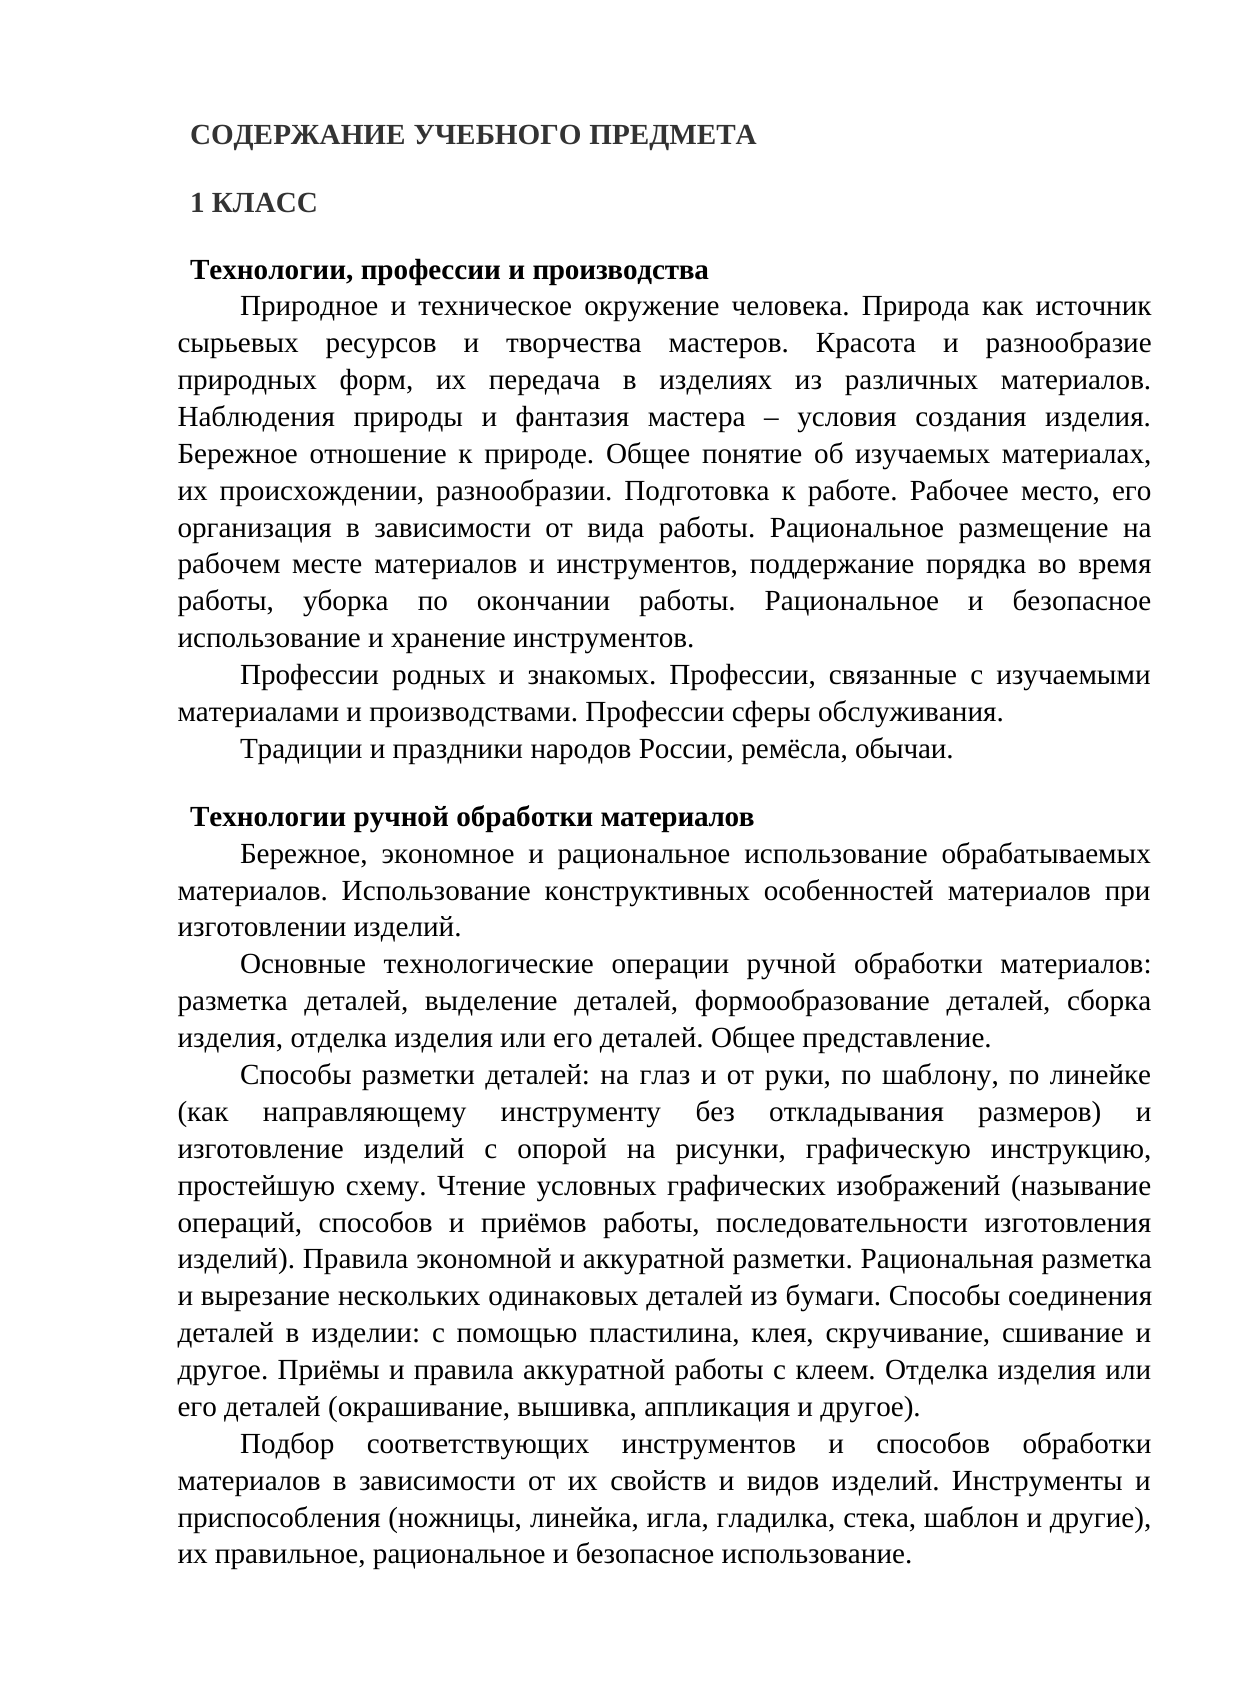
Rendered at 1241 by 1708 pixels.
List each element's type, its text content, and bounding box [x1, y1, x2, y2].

text Основные технологические операции ручной обработки материалов: разметка деталей, выделение деталей, формообразование деталей, сборка изделия, отделка изделия или его деталей. Общее представление. [177, 946, 1152, 1054]
text Бережное, экономное и рациональное использование обрабатываемых материалов. Использование конструктивных особенностей материалов при изготовлении изделий. [177, 836, 1151, 943]
subtitle Технологии, профессии и производства [190, 252, 1163, 286]
text Подбор соответствующих инструментов и способов обработки материалов в зависимости от их свойств и видов изделий. Инструменты и приспособления (ножницы, линейка, игла, гладилка, стека, шаблон и другие), их правильное, рациональное и безопасное использование. [177, 1426, 1151, 1570]
text СОДЕРЖАНИЕ УЧЕБНОГО ПРЕДМЕТА 1 КЛАСС [190, 117, 757, 218]
text Профессии родных и знакомых. Профессии, связанные с изучаемыми материалами и производствами. Профессии сферы обслуживания. [177, 657, 1151, 728]
text Способы разметки деталей: на глаз и от руки, по шаблону, по линейке (как направляющему инструменту без откладывания размеров) и изготовление изделий с опорой на рисунки, графическую инструкцию, простейшую схему. Чтение условных графических изображений (называние операций, способов и приёмов работы, последовательности изготовления изделий). Правила экономной и аккуратной разметки. Рациональная разметка и вырезание нескольких одинаковых деталей из бумаги. Способы соединения деталей в изделии: с помощью пластилина, клея, скручивание, сшивание и другое. Приёмы и правила аккуратной работы с клеем. Отделка изделия или его деталей (окрашивание, вышивка, аппликация и другое). [177, 1057, 1152, 1423]
text Традиции и праздники народов России, ремёсла, обычаи. [240, 731, 1163, 765]
text Природное и техническое окружение человека. Природа как источник сырьевых ресурсов и творчества мастеров. Красота и разнообразие природных форм, их передача в изделиях из различных материалов. Наблюдения природы и фантазия мастера – условия создания изделия. Бережное отношение к природе. Общее понятие об изучаемых материалах, их происхождении, разнообразии. Подготовка к работе. Рабочее место, его организация в зависимости от вида работы. Рациональное размещение на рабочем месте материалов и инструментов, поддержание порядка во время работы, уборка по окончании работы. Рациональное и безопасное использование и хранение инструментов. [177, 288, 1152, 654]
subtitle Технологии ручной обработки материалов [190, 799, 1163, 833]
